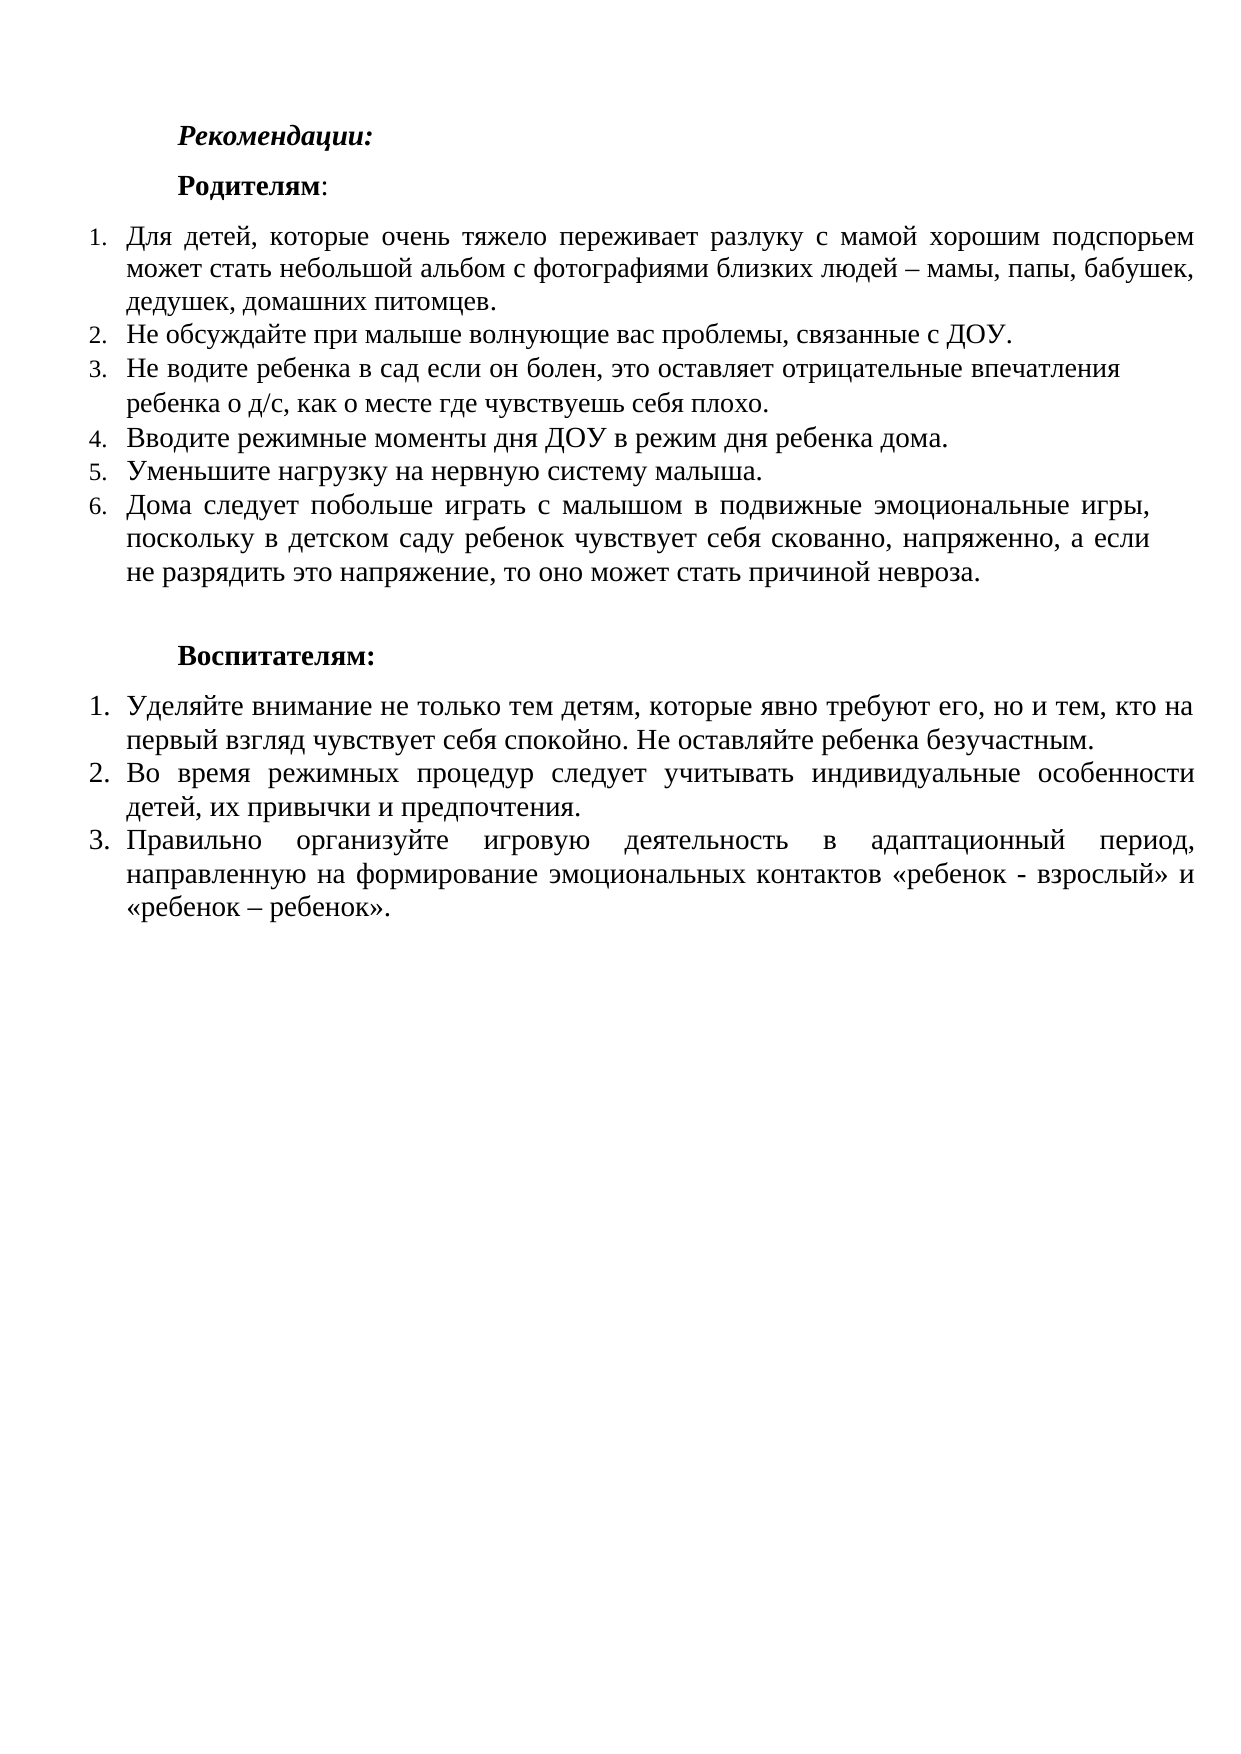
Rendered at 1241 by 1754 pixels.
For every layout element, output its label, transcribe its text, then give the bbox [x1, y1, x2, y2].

list Правильно организуйте игровую деятельность в адаптационный период, направленную на формирование эмоциональных контактов «ребенок - взрослый» и «ребенок – ребенок». [88, 822, 1196, 923]
text Родителям: [88, 168, 1196, 202]
list Вводите режимные моменты дня ДОУ в режим дня ребенка дома. [88, 420, 1196, 453]
list Не обсуждайте при малыше волнующие вас проблемы, связанные с ДОУ. [88, 317, 1122, 349]
text Воспитателям: [88, 638, 1196, 671]
list Для детей, которые очень тяжело переживает разлуку с мамой хорошим подспорьем может стать небольшой альбом с фотографиями близких людей – мамы, папы, бабушек, дедушек, домашних питомцев. [88, 219, 1196, 317]
list Уменьшите нагрузку на нервную систему малыша. [88, 453, 1196, 487]
text Рекомендации: [88, 118, 1196, 152]
list Уделяйте внимание не только тем детям, которые явно требуют его, но и тем, кто на первый взгляд чувствует себя спокойно. Не оставляйте ребенка безучастным. [88, 688, 1196, 755]
list Не водите ребенка в сад если он болен, это оставляет отрицательные впечатления ребенка о д/с, как о месте где чувствуешь себя плохо. [88, 351, 1122, 418]
list Дома следует побольше играть с малышом в подвижные эмоциональные игры, поскольку в детском саду ребенок чувствует себя скованно, напряженно, а если не разрядить это напряжение, то оно может стать причиной невроза. [88, 487, 1152, 588]
list Во время режимных процедур следует учитывать индивидуальные особенности детей, их привычки и предпочтения. [88, 755, 1196, 822]
